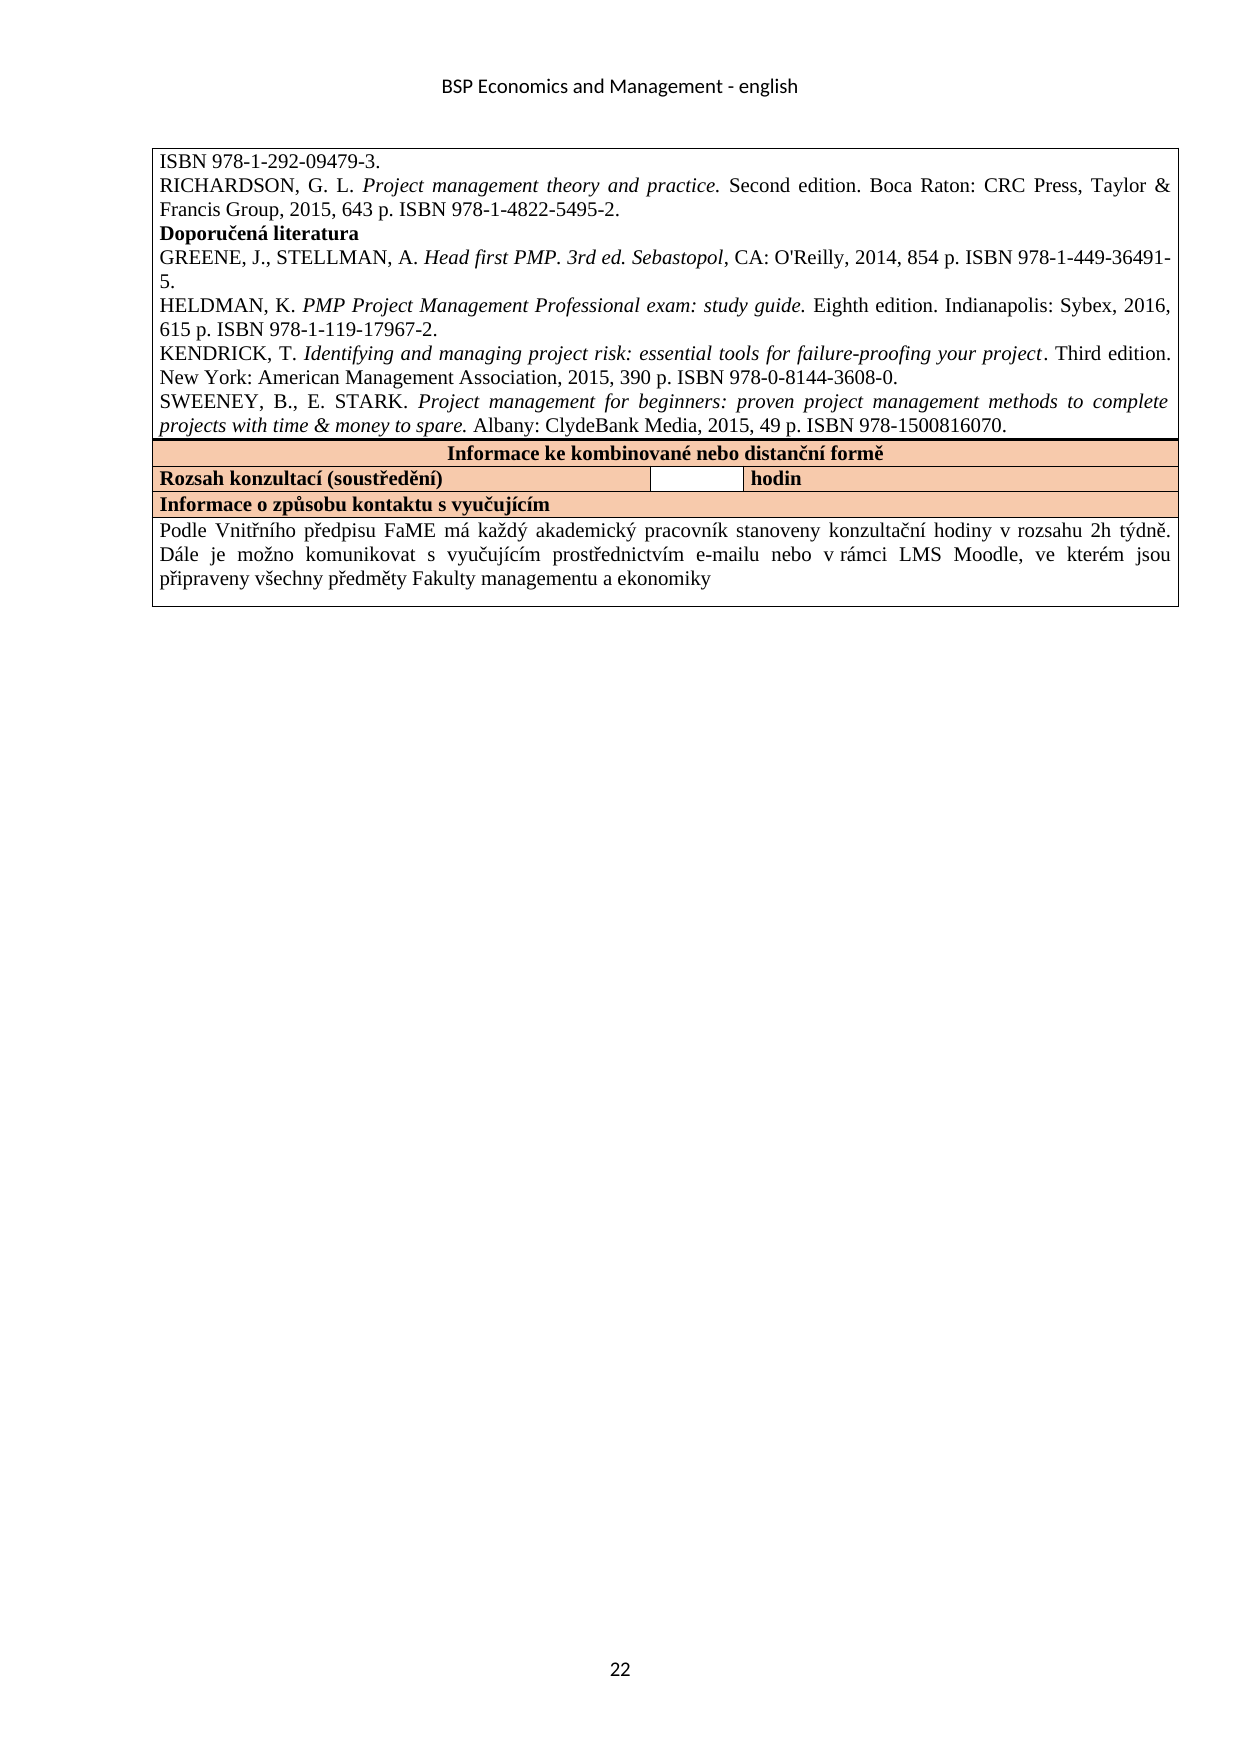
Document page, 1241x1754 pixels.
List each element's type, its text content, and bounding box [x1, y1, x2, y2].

table_cell Informace ke kombinované nebo distanční formě [153, 441, 1178, 466]
table_cell Rozsah konzultací (soustředění) [153, 467, 650, 491]
table_cell hodin [744, 467, 1178, 491]
table_cell [651, 467, 743, 491]
table_cell Podle Vnitřního předpisu FaME má každý akademický pracovník stanoveny konzultační hodiny v rozsahu 2h týdně. Dále je možno komunikovat s vyučujícím prostřednictvím e-mailu nebo v rámci LMS Moodle, ve kterém jsou připraveny všechny předměty Fakulty managementu a ekonomiky [153, 518, 1178, 606]
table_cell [153, 149, 1178, 437]
table_cell Informace o způsobu kontaktu s vyučujícím [153, 492, 1178, 517]
